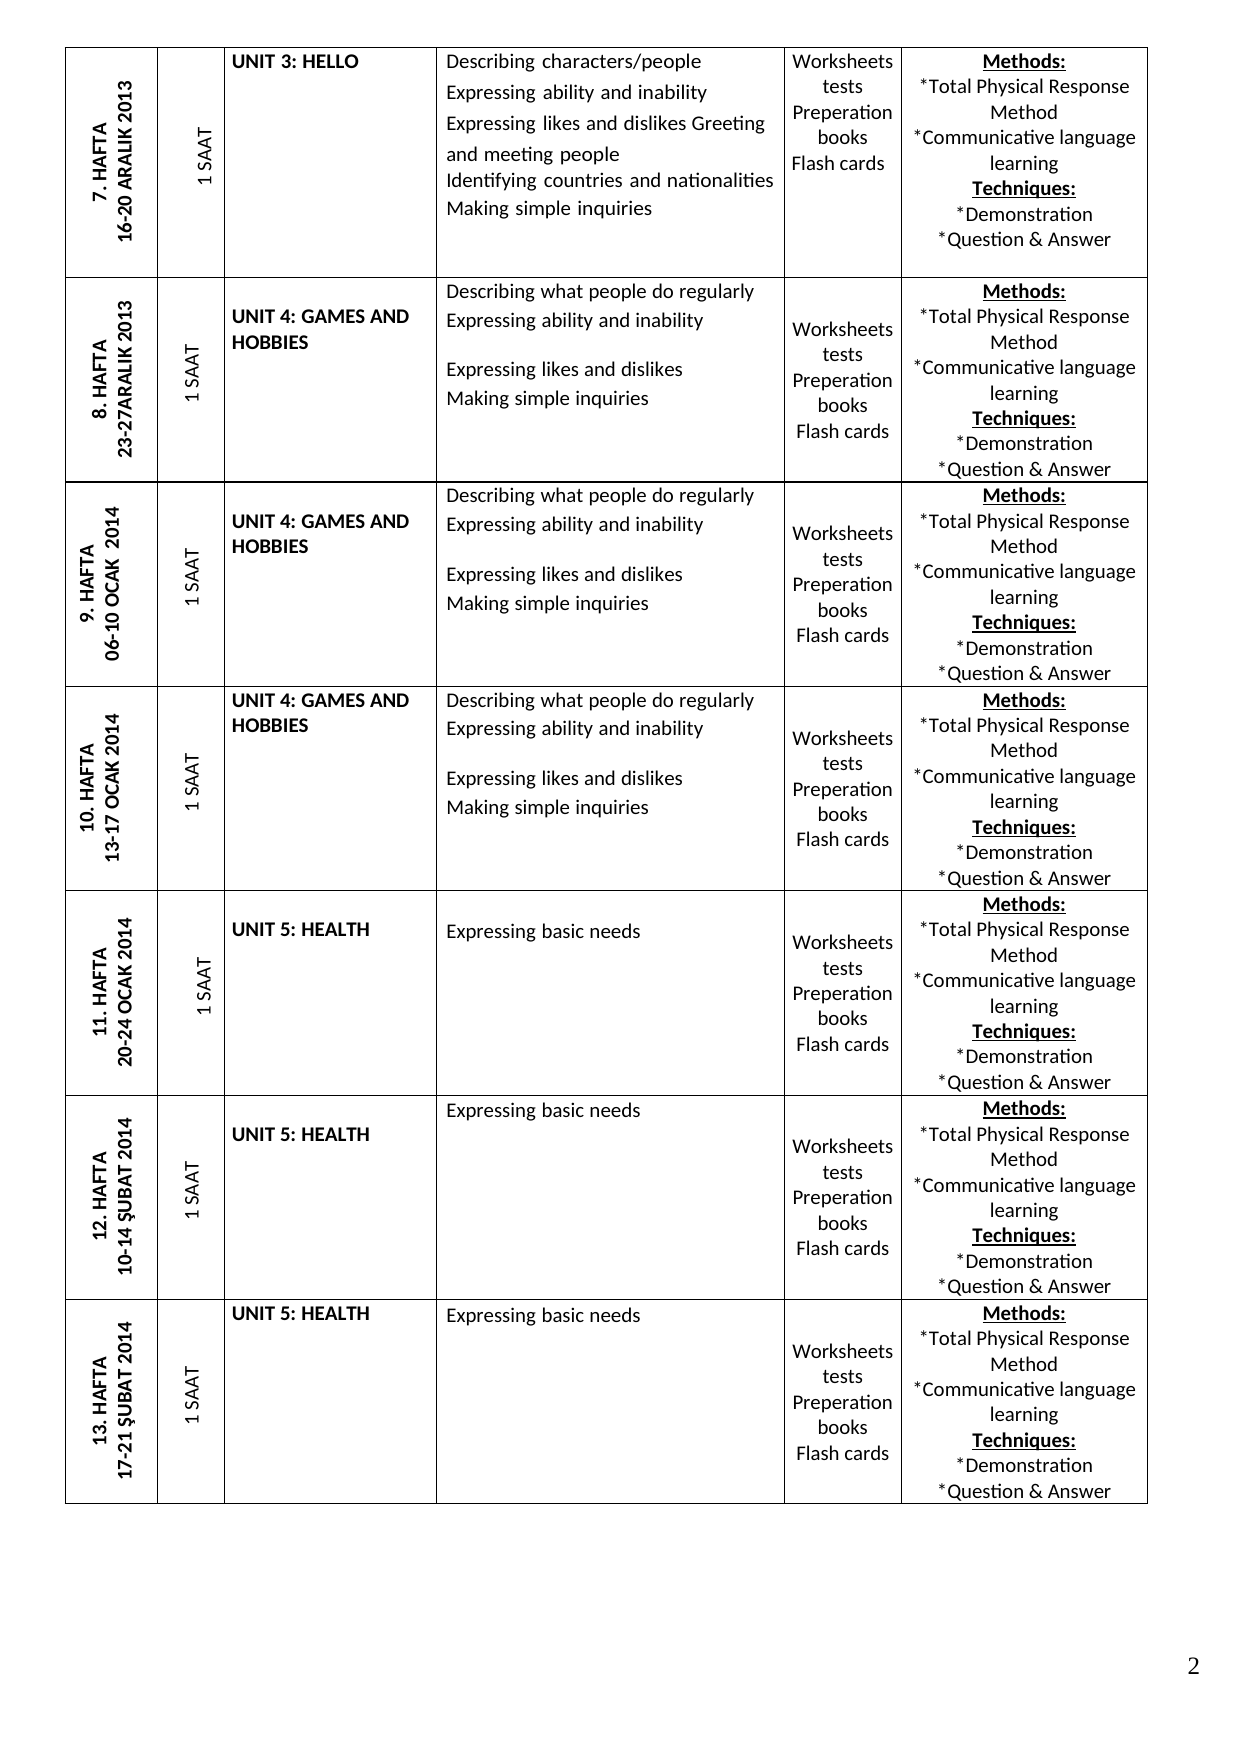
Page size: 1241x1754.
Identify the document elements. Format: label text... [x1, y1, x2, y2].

table_cell Worksheets tests Preperation books Flash cards [785, 1096, 901, 1299]
table_cell 7. HAFTA 16-20 ARALIK 2013 [66, 48, 157, 277]
table_cell Describing what people do regularly Expressing ability and inability Expressing likes and dislikes Making simple inquiries [437, 687, 784, 890]
table_cell 10. HAFTA 13-17 OCAK 2014 [66, 687, 157, 890]
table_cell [437, 48, 784, 277]
table_cell UNIT 5: HEALTH [225, 891, 436, 1094]
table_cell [785, 48, 901, 277]
table_cell 1 SAAT [158, 483, 224, 686]
table_cell Methods: *Total Physical Response Method *Communicative language learning Techniques: *Demonstration *Question & Answer [902, 1096, 1147, 1299]
table_cell 1 SAAT [158, 1096, 224, 1299]
table_cell 9. HAFTA 06-10 OCAK 2014 [66, 483, 157, 686]
table_cell UNIT 3: HELLO [225, 48, 436, 277]
table_cell Expressing basic needs [437, 1300, 784, 1503]
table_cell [785, 1300, 901, 1503]
table_cell 1 SAAT [158, 891, 224, 1094]
table_cell 12. HAFTA 10-14 ŞUBAT 2014 [66, 1096, 157, 1299]
table_cell Methods: *Total Physical Response Method *Communicative language learning Techniques: *Demonstration *Question & Answer [902, 483, 1147, 686]
table_cell UNIT 5: HEALTH [225, 1300, 436, 1503]
table_cell Expressing basic needs [437, 891, 784, 1094]
table_cell Methods: *Total Physical Response Method *Communicative language learning Techniques: *Demonstration *Question & Answer [902, 278, 1147, 481]
table_cell UNIT 4: GAMES AND HOBBIES [225, 687, 436, 890]
table_cell Worksheets tests Preperation books Flash cards [785, 278, 901, 481]
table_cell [902, 1300, 1147, 1503]
table_cell Methods: *Total Physical Response Method *Communicative language learning Techniques: *Demonstration *Question & Answer [902, 891, 1147, 1094]
table_cell Worksheets tests Preperation books Flash cards [785, 891, 901, 1094]
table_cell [902, 48, 1147, 277]
table_cell 11. HAFTA 20-24 OCAK 2014 [66, 891, 157, 1094]
table_cell 8. HAFTA 23-27ARALIK 2013 [66, 278, 157, 481]
table_cell UNIT 4: GAMES AND HOBBIES [225, 278, 436, 481]
table_cell Worksheets tests Preperation books Flash cards [785, 483, 901, 686]
table_cell 1 SAAT [158, 48, 224, 277]
table_cell Methods: *Total Physical Response Method *Communicative language learning Techniques: *Demonstration *Question & Answer [902, 687, 1147, 890]
table_cell UNIT 4: GAMES AND HOBBIES [225, 483, 436, 686]
table_cell Describing what people do regularly Expressing ability and inability Expressing likes and dislikes Making simple inquiries [437, 483, 784, 686]
table_cell Describing what people do regularly Expressing ability and inability Expressing likes and dislikes Making simple inquiries [437, 278, 784, 481]
table_cell Worksheets tests Preperation books Flash cards [785, 687, 901, 890]
table_cell 13. HAFTA 17-21 ŞUBAT 2014 [66, 1300, 157, 1503]
table_cell 1 SAAT [158, 278, 224, 481]
table_cell Expressing basic needs [437, 1096, 784, 1299]
table_cell 1 SAAT [158, 687, 224, 890]
table_cell UNIT 5: HEALTH [225, 1096, 436, 1299]
table_cell 1 SAAT [158, 1300, 224, 1503]
